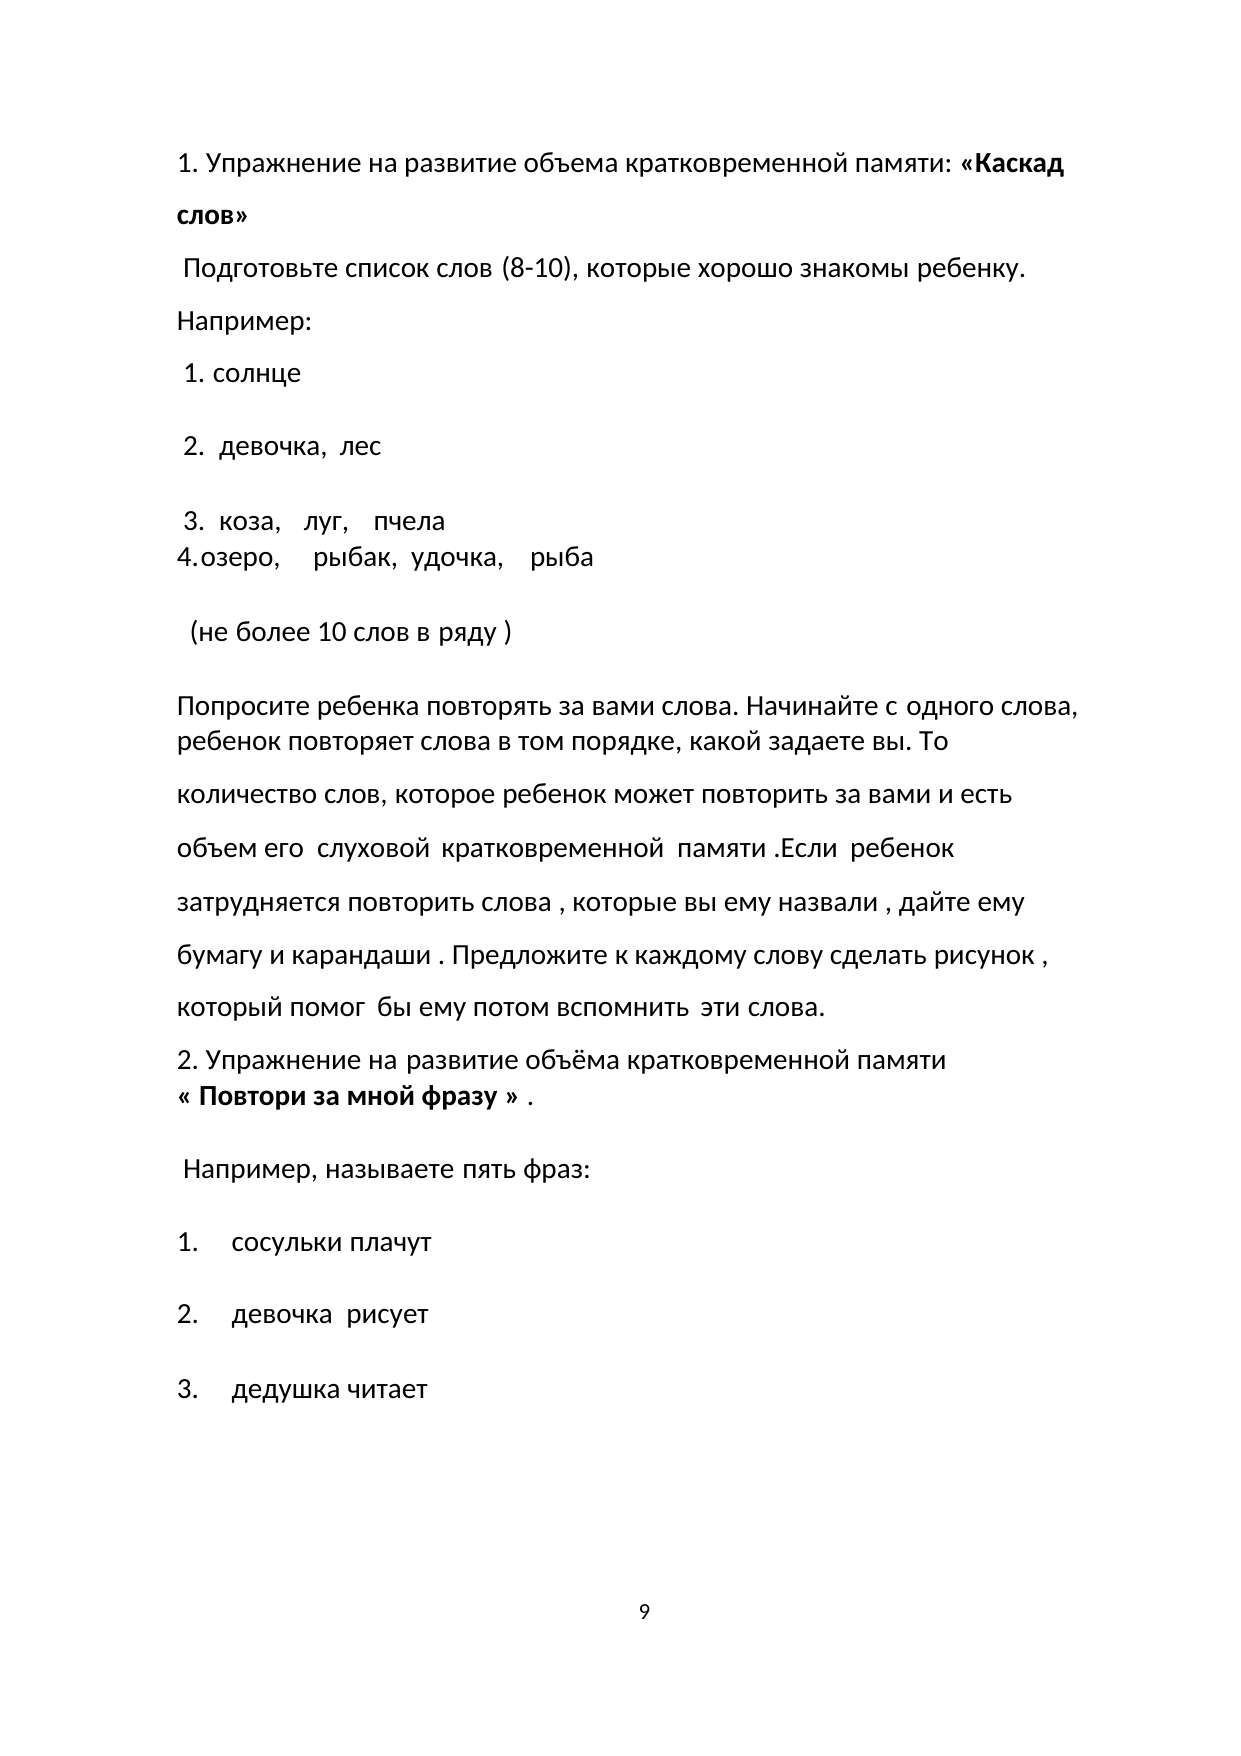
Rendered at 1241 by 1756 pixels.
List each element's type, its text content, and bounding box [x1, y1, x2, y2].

list солнце [183, 354, 1136, 390]
list девочка рисует [177, 1295, 1136, 1331]
text 1. Упражнение на развитие объема кратковременной памяти: «Каскад слов» [177, 144, 1076, 232]
list девочка, лес [183, 427, 1136, 463]
text Попросите ребенка повторять за вами слова. Начинайте с одного слова, [177, 688, 1136, 722]
text ребенок повторяет слова в том порядке, какой задаете вы. То количество слов, которое ребенок может повторить за вами и есть объем его слуховой кратковременной памяти .Если ребенок [177, 722, 1076, 865]
text Подготовьте список слов (8-10), которые хорошо знакомы ребенку. Например: [177, 249, 1136, 337]
list коза, луг, пчела [183, 502, 1136, 538]
text 2. Упражнение на развитие объёма кратковременной памяти [177, 1041, 1136, 1077]
text затрудняется повторить слова , которые вы ему назвали , дайте ему бумагу и карандаши . Предложите к каждому слову сделать рисунок , который помог бы ему потом вспомнить эти слова. [177, 883, 1076, 1024]
list дедушка читает [177, 1371, 1136, 1406]
list сосульки плачут [177, 1223, 1136, 1258]
list озеро, рыбак, удочка, рыба (не более 10 слов в ряду ) [177, 538, 596, 648]
text « Повтори за мной фразу » . Например, называете пять фраз: [177, 1077, 667, 1186]
